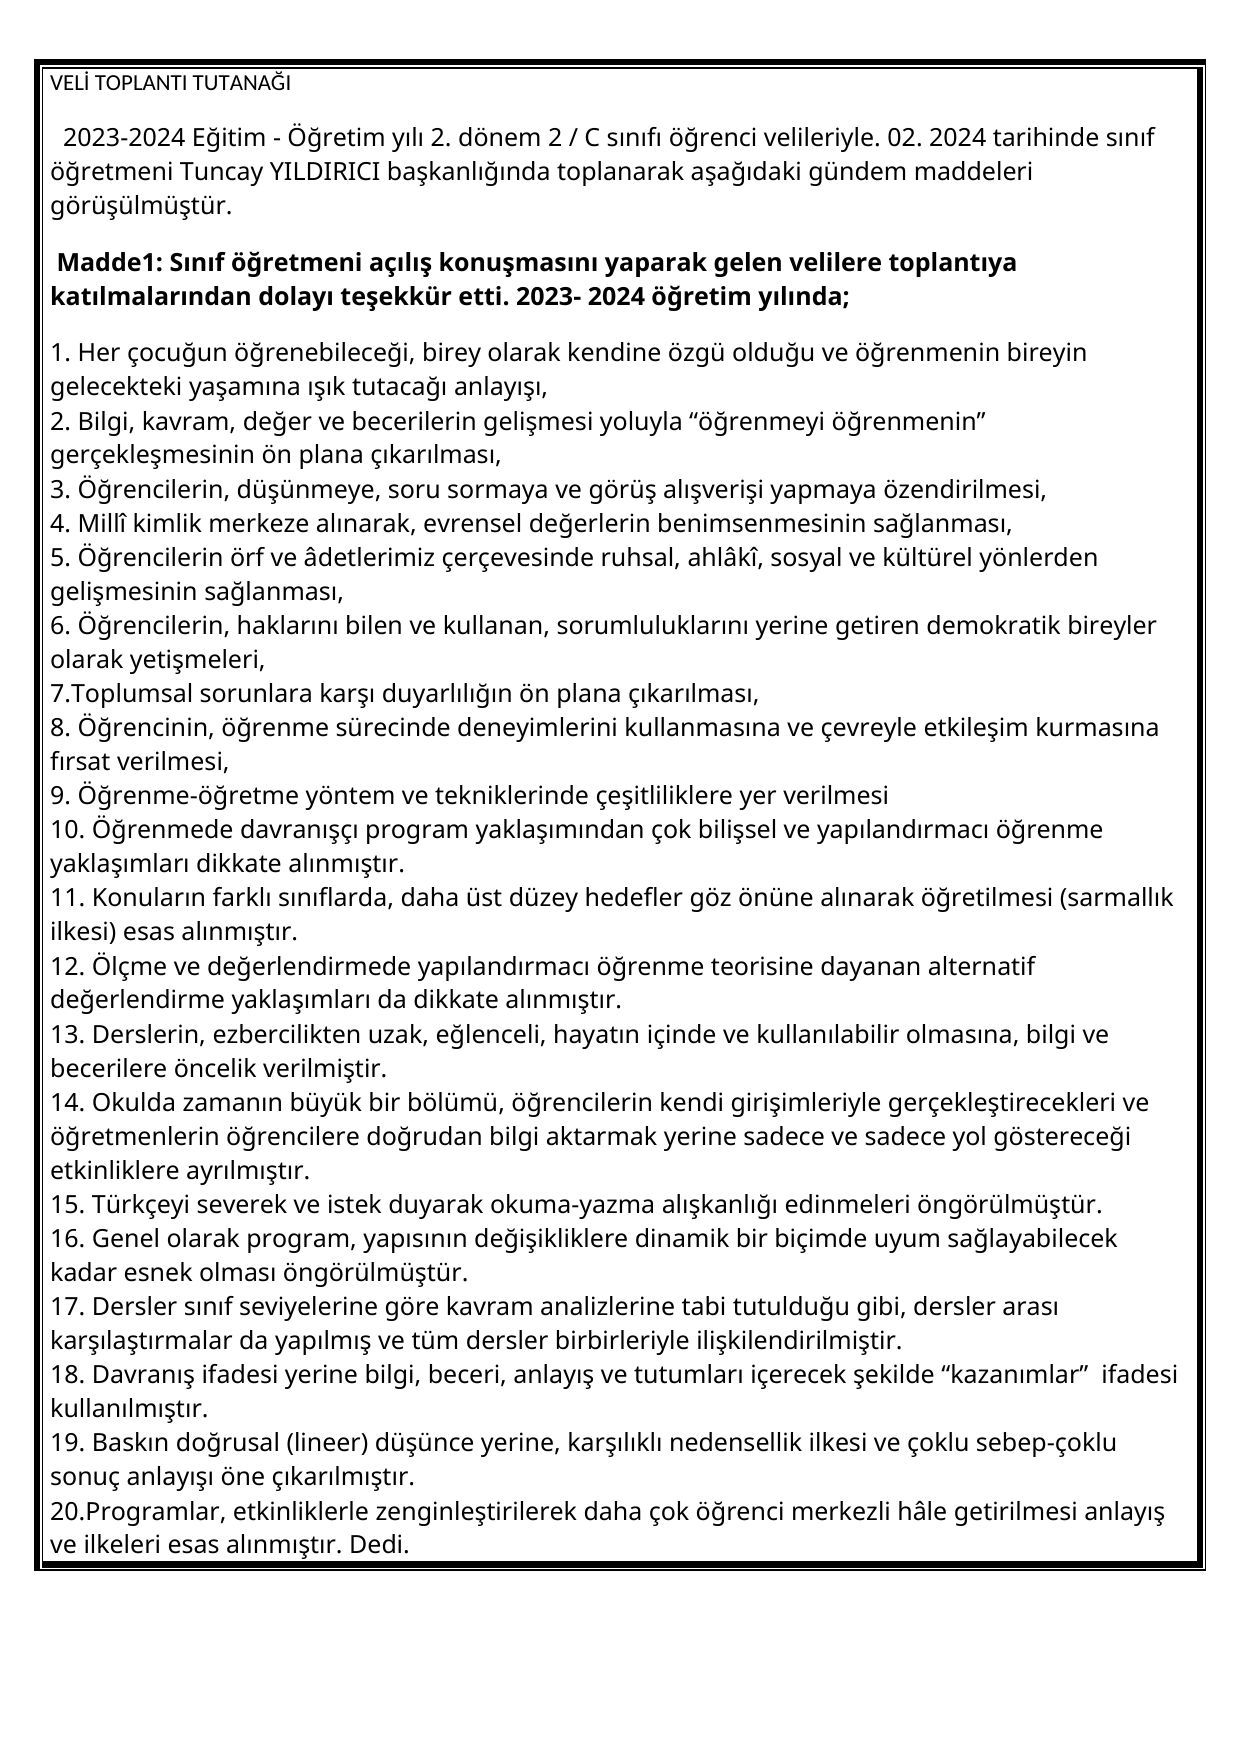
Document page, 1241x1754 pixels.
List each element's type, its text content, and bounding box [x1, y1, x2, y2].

table_header VELİ TOPLANTI TUTANAĞI 2023-2024 Eğitim - Öğretim yılı 2. dönem 2 / C sınıfı öğrenci velileriyle. 02. 2024 tarihinde sınıf öğretmeni Tuncay YILDIRICI başkanlığında toplanarak aşağıdaki gündem maddeleri görüşülmüştür. Madde1: Sınıf öğretmeni açılış konuşmasını yaparak gelen velilere toplantıya katılmalarından dolayı teşekkür etti. 2023- 2024 öğretim yılında; 1. Her çocuğun öğrenebileceği, birey olarak kendine özgü olduğu ve öğrenmenin bireyin gelecekteki yaşamına ışık tutacağı anlayışı, 2. Bilgi, kavram, değer ve becerilerin gelişmesi yoluyla “öğrenmeyi öğrenmenin” gerçekleşmesinin ön plana çıkarılması, 3. Öğrencilerin, düşünmeye, soru sormaya ve görüş alışverişi yapmaya özendirilmesi, 4. Millî kimlik merkeze alınarak, evrensel değerlerin benimsenmesinin sağlanması, 5. Öğrencilerin örf ve âdetlerimiz çerçevesinde ruhsal, ahlâkî, sosyal ve kültürel yönlerden gelişmesinin sağlanması, 6. Öğrencilerin, haklarını bilen ve kullanan, sorumluluklarını yerine getiren demokratik bireyler olarak yetişmeleri, 7.Toplumsal sorunlara karşı duyarlılığın ön plana çıkarılması, 8. Öğrencinin, öğrenme sürecinde deneyimlerini kullanmasına ve çevreyle etkileşim kurmasına fırsat verilmesi, 9. Öğrenme-öğretme yöntem ve tekniklerinde çeşitliliklere yer verilmesi 10. Öğrenmede davranışçı program yaklaşımından çok bilişsel ve yapılandırmacı öğrenme yaklaşımları dikkate alınmıştır. 11. Konuların farklı sınıflarda, daha üst düzey hedefler göz önüne alınarak öğretilmesi (sarmallık ilkesi) esas alınmıştır. 12. Ölçme ve değerlendirmede yapılandırmacı öğrenme teorisine dayanan alternatif değerlendirme yaklaşımları da dikkate alınmıştır. 13. Derslerin, ezbercilikten uzak, eğlenceli, hayatın içinde ve kullanılabilir olmasına, bilgi ve becerilere öncelik verilmiştir. 14. Okulda zamanın büyük bir bölümü, öğrencilerin kendi girişimleriyle gerçekleştirecekleri ve öğretmenlerin öğrencilere doğrudan bilgi aktarmak yerine sadece ve sadece yol göstereceği etkinliklere ayrılmıştır. 15. Türkçeyi severek ve istek duyarak okuma-yazma alışkanlığı edinmeleri öngörülmüştür. 16. Genel olarak program, yapısının değişikliklere dinamik bir biçimde uyum sağlayabilecek kadar esnek olması öngörülmüştür. 17. Dersler sınıf seviyelerine göre kavram analizlerine tabi tutulduğu gibi, dersler arası karşılaştırmalar da yapılmış ve tüm dersler birbirleriyle ilişkilendirilmiştir. 18. Davranış ifadesi yerine bilgi, beceri, anlayış ve tutumları içerecek şekilde “kazanımlar” ifadesi kullanılmıştır. 19. Baskın doğrusal (lineer) düşünce yerine, karşılıklı nedensellik ilkesi ve çoklu sebep-çoklu sonuç anlayışı öne çıkarılmıştır. 20.Programlar, etkinliklerle zenginleştirilerek daha çok öğrenci merkezli hâle getirilmesi anlayış ve ilkeleri esas alınmıştır. Dedi. [43, 69, 1197, 1561]
